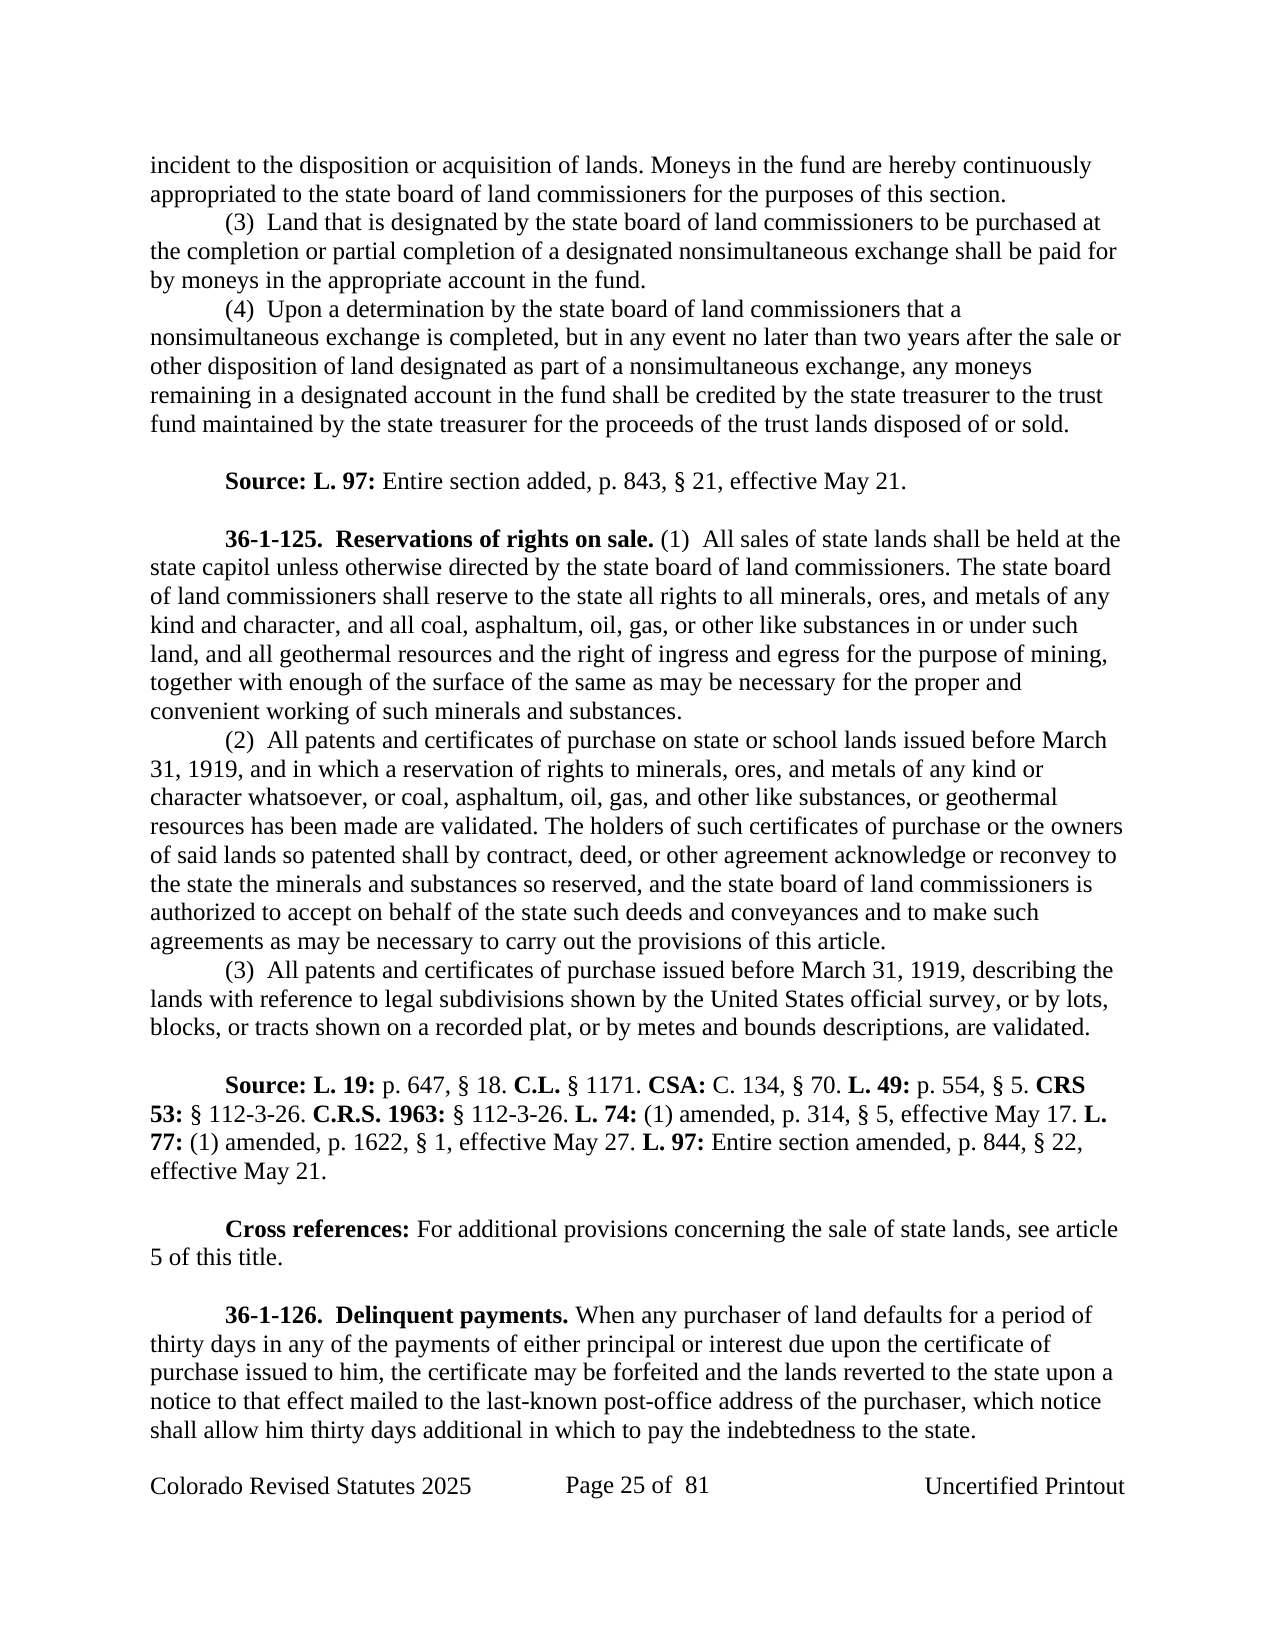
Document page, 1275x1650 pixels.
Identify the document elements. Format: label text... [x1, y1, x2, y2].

text Source: L. 97: Entire section added, p. 843, § 21, effective May 21. [150, 466, 1125, 495]
text (2) All patents and certificates of purchase on state or school lands issued before March 31, 1919, and in which a reservation of rights to minerals, ores, and metals of any kind or character whatsoever, or coal, asphaltum, oil, gas, and other like substances, or geothermal resources has been made are validated. The holders of such certificates of purchase or the owners of said lands so patented shall by contract, deed, or other agreement acknowledge or reconvey to the state the minerals and substances so reserved, and the state board of land commissioners is authorized to accept on behalf of the state such deeds and conveyances and to make such agreements as may be necessary to carry out the provisions of this article. [150, 725, 1125, 955]
text Source: L. 19: p. 647, § 18. C.L. § 1171. CSA: C. 134, § 70. L. 49: p. 554, § 5. CRS 53: § 112-3-26. C.R.S. 1963: § 112-3-26. L. 74: (1) amended, p. 314, § 5, effective May 17. L. 77: (1) amended, p. 1622, § 1, effective May 27. L. 97: Entire section amended, p. 844, § 22, effective May 21. [150, 1070, 1125, 1185]
text (4) Upon a determination by the state board of land commissioners that a nonsimultaneous exchange is completed, but in any event no later than two years after the sale or other disposition of land designated as part of a nonsimultaneous exchange, any moneys remaining in a designated account in the fund shall be credited by the state treasurer to the trust fund maintained by the state treasurer for the proceeds of the trust lands disposed of or sold. [150, 294, 1125, 437]
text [150, 150, 1125, 207]
text (3) All patents and certificates of purchase issued before March 31, 1919, describing the lands with reference to legal subdivisions shown by the United States official survey, or by lots, blocks, or tracts shown on a recorded plat, or by metes and bounds descriptions, are validated. [150, 955, 1125, 1041]
text (3) Land that is designated by the state board of land commissioners to be purchased at the completion or partial completion of a designated nonsimultaneous exchange shall be paid for by moneys in the appropriate account in the fund. [150, 207, 1125, 294]
text Cross references: For additional provisions concerning the sale of state lands, see article 5 of this title. [150, 1214, 1125, 1271]
text 36-1-126. Delinquent payments. When any purchaser of land defaults for a period of thirty days in any of the payments of either principal or interest due upon the certificate of purchase issued to him, the certificate may be forfeited and the lands reverted to the state upon a notice to that effect mailed to the last-known post-office address of the purchaser, which notice shall allow him thirty days additional in which to pay the indebtedness to the state. [150, 1300, 1125, 1444]
text 36-1-125. Reservations of rights on sale. (1) All sales of state lands shall be held at the state capitol unless otherwise directed by the state board of land commissioners. The state board of land commissioners shall reserve to the state all rights to all minerals, ores, and metals of any kind and character, and all coal, asphaltum, oil, gas, or other like substances in or under such land, and all geothermal resources and the right of ingress and egress for the purpose of mining, together with enough of the surface of the same as may be necessary for the proper and convenient working of such minerals and substances. [150, 524, 1125, 725]
